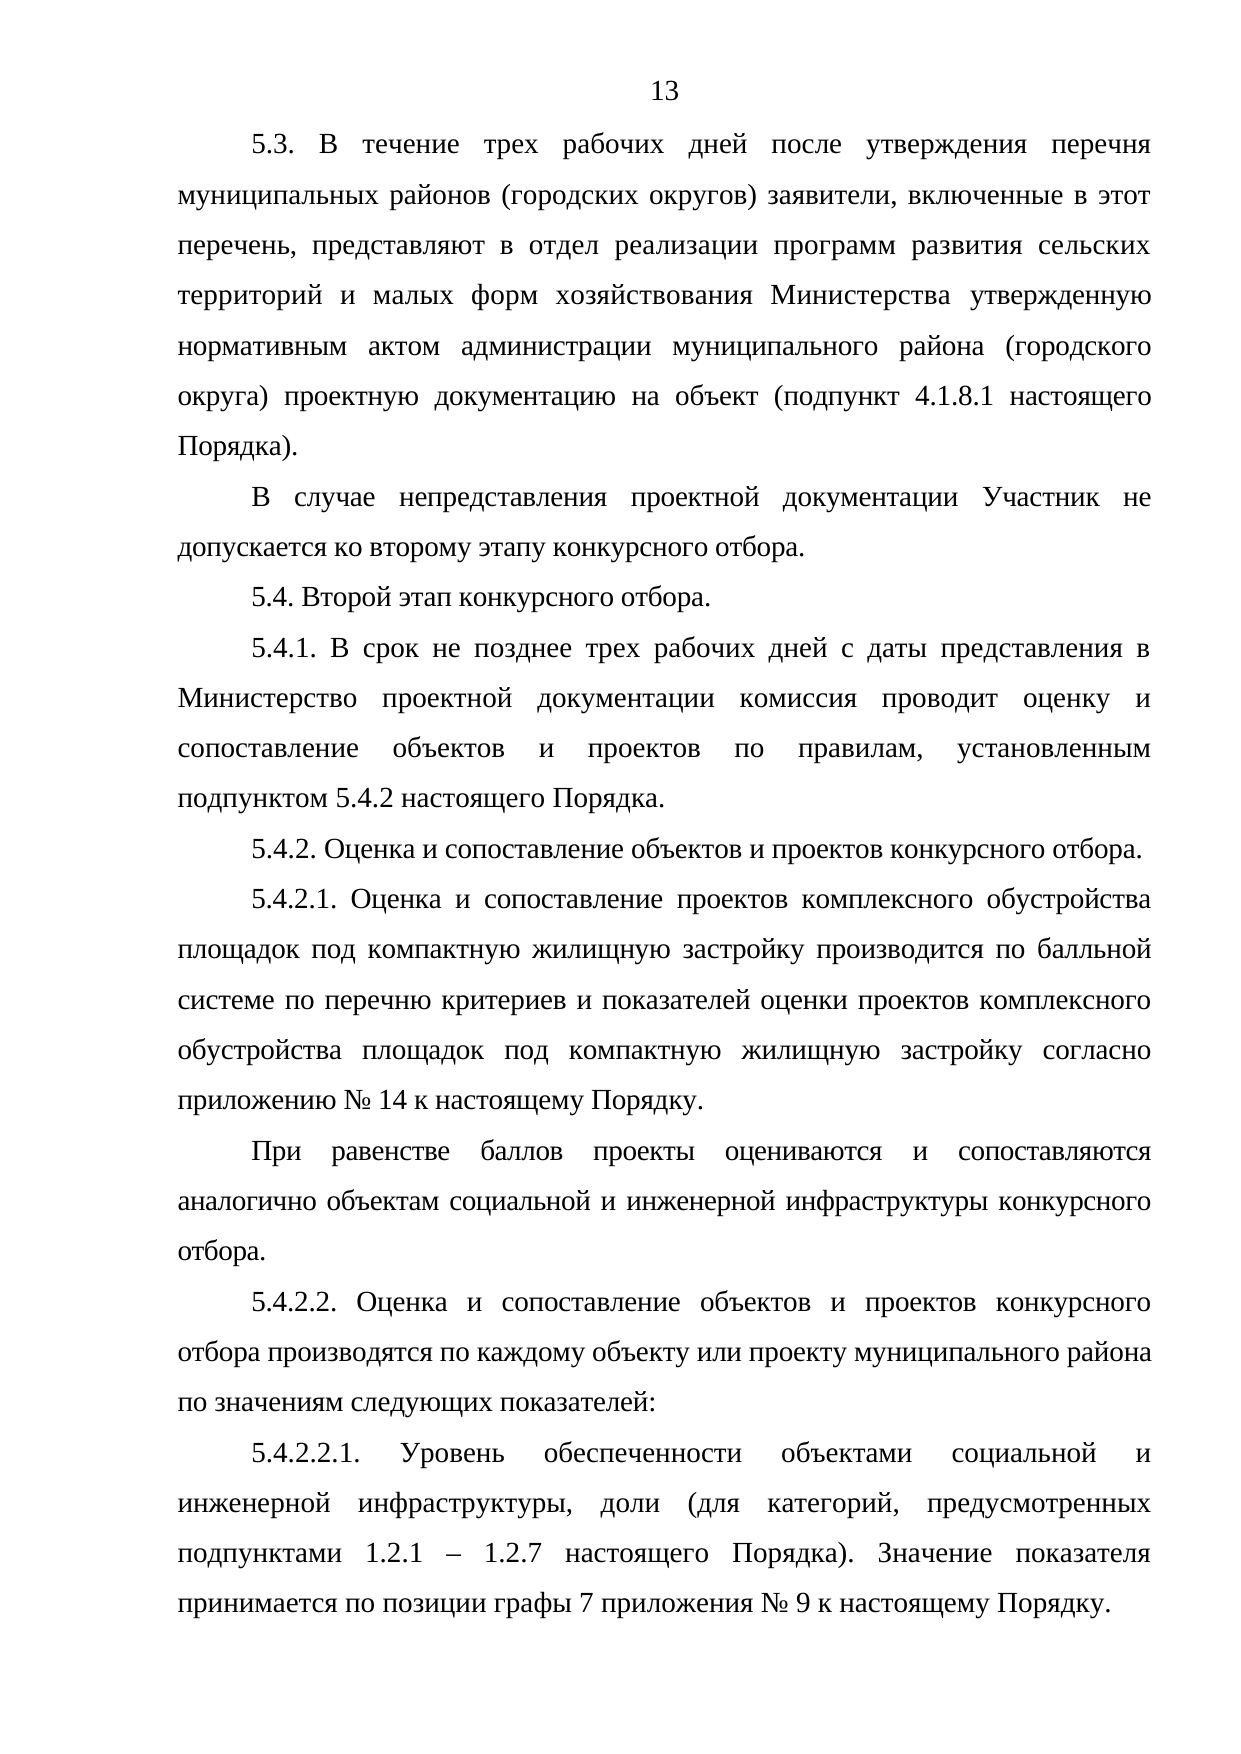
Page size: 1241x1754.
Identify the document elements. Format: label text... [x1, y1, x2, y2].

text В случае непредставления проектной документации Участник не допускается ко второму этапу конкурсного отбора. [177, 479, 1152, 563]
text При равенстве баллов проекты оцениваются и сопоставляются аналогично объектам социальной и инженерной инфраструктуры конкурсного отбора. [177, 1133, 1152, 1267]
text 5.4.2.2.1. Уровень обеспеченности объектами социальной и инженерной инфраструктуры, доли (для категорий, предусмотренных подпунктами 1.2.1 – 1.2.7 настоящего Порядка). Значение показателя принимается по позиции графы 7 приложения № 9 к настоящему Порядку. [177, 1435, 1152, 1619]
text 5.3. В течение трех рабочих дней после утверждения перечня муниципальных районов (городских округов) заявители, включенные в этот перечень, представляют в отдел реализации программ развития сельских территорий и малых форм хозяйствования Министерства утвержденную нормативным актом администрации муниципального района (городского округа) проектную документацию на объект (подпункт 4.1.8.1 настоящего Порядка). [177, 127, 1152, 462]
text 5.4. Второй этап конкурсного отбора. [177, 579, 1152, 613]
text 5.4.1. В срок не позднее трех рабочих дней с даты представления в Министерство проектной документации комиссия проводит оценку и сопоставление объектов и проектов по правилам, установленным подпунктом 5.4.2 настоящего Порядка. [177, 630, 1152, 814]
text 5.4.2.2. Оценка и сопоставление объектов и проектов конкурсного отбора производятся по каждому объекту или проекту муниципального района по значениям следующих показателей: [177, 1284, 1152, 1418]
text 5.4.2. Оценка и сопоставление объектов и проектов конкурсного отбора. [177, 831, 1152, 864]
text 5.4.2.1. Оценка и сопоставление проектов комплексного обустройства площадок под компактную жилищную застройку производится по балльной системе по перечню критериев и показателей оценки проектов комплексного обустройства площадок под компактную жилищную застройку согласно приложению № 14 к настоящему Порядку. [177, 881, 1152, 1116]
